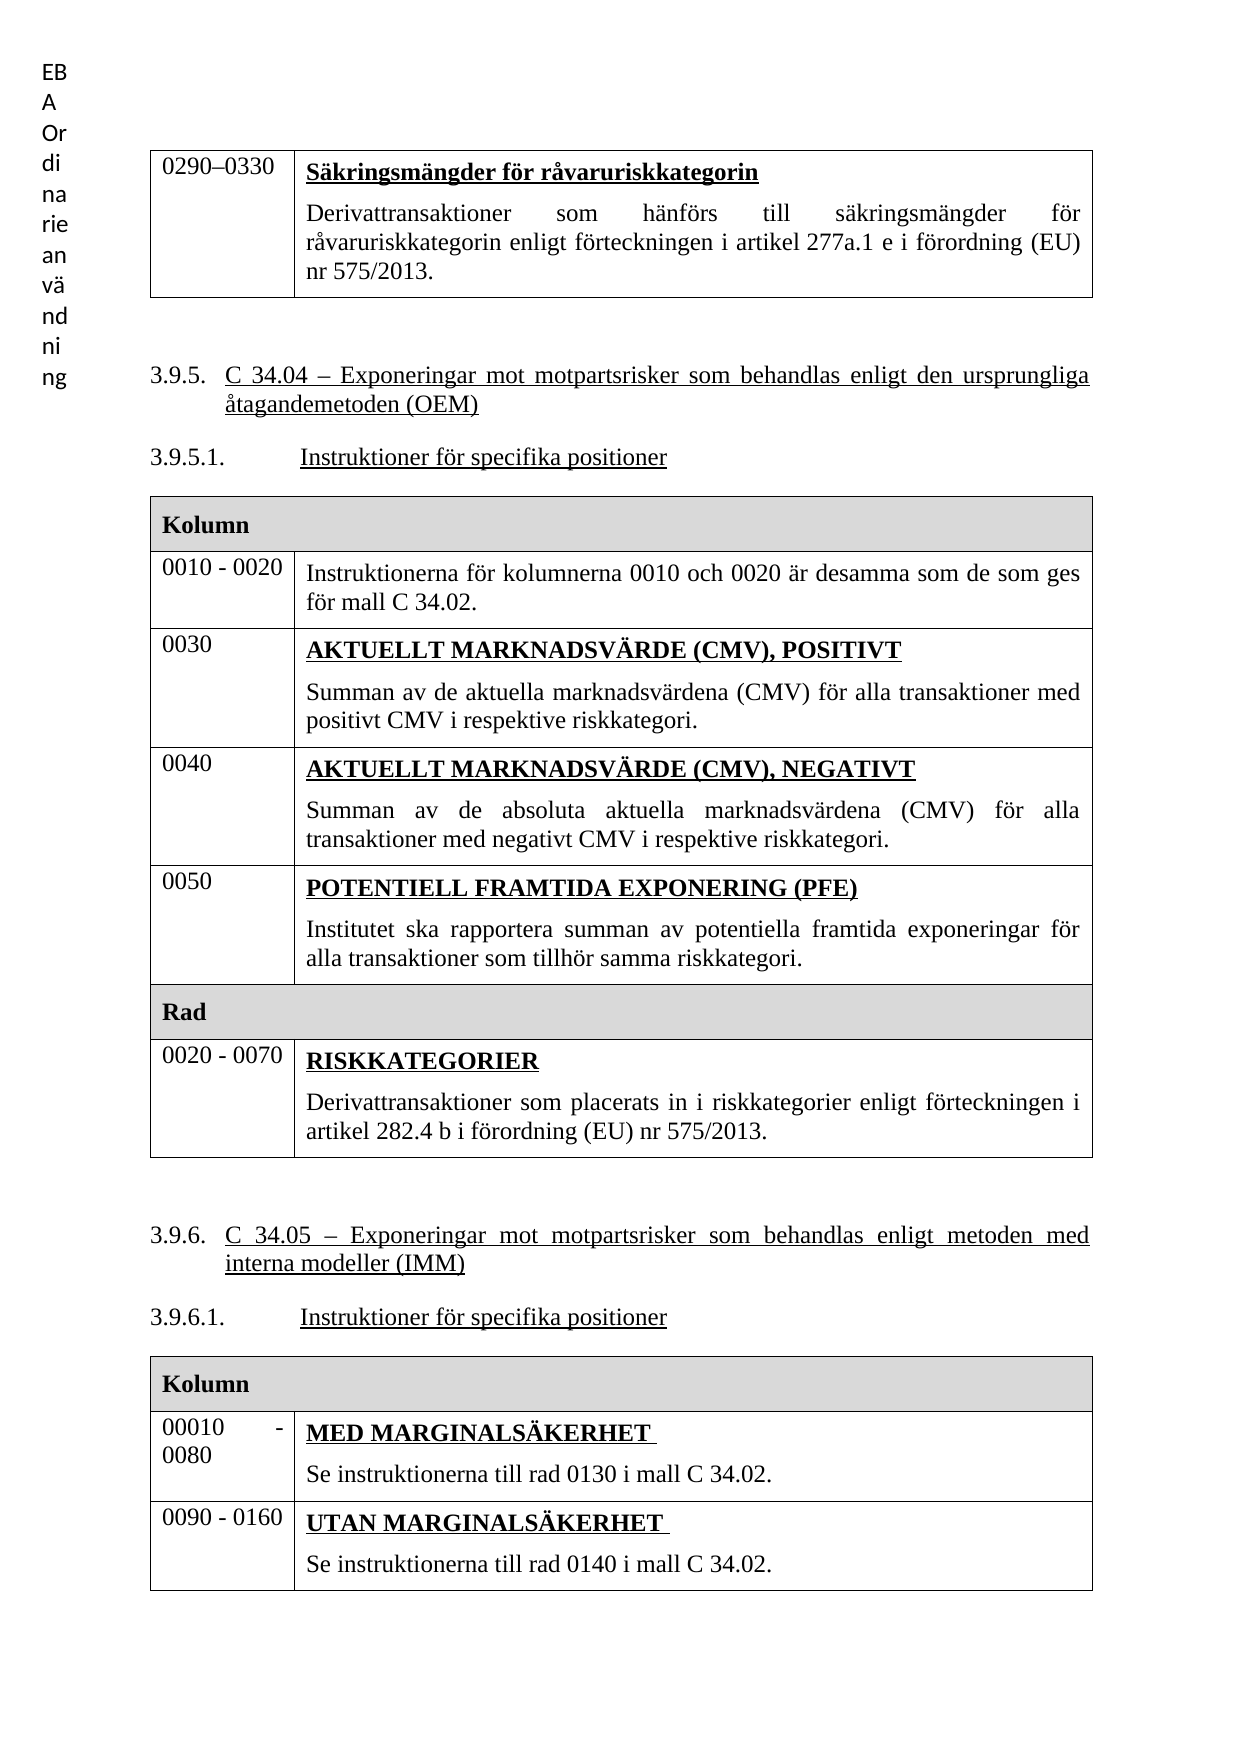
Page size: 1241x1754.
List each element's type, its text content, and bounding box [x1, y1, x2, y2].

table_cell POTENTIELL FRAMTIDA EXPONERING (PFE) Institutet ska rapportera summan av potentiella framtida exponeringar för alla transaktioner som tillhör samma riskkategori. [295, 866, 1092, 984]
table_header Kolumn [151, 497, 1092, 551]
table_cell 0030 [151, 629, 294, 747]
table_cell 0290–0330 [151, 151, 294, 297]
table_cell Rad [151, 985, 1092, 1039]
table_cell AKTUELLT MARKNADSVÄRDE (CMV), NEGATIVT Summan av de absoluta aktuella marknadsvärdena (CMV) för alla transaktioner med negativt CMV i respektive riskkategori. [295, 748, 1092, 865]
table_cell MED MARGINALSÄKERHET Se instruktionerna till rad 0130 i mall C 34.02. [295, 1412, 1092, 1501]
table_cell 0010 - 0020 [151, 552, 294, 628]
table_cell 0040 [151, 748, 294, 865]
table_header Kolumn [151, 1357, 1092, 1411]
table_cell Instruktionerna för kolumnerna 0010 och 0020 är desamma som de som ges för mall C 34.02. [295, 552, 1092, 628]
table_cell UTAN MARGINALSÄKERHET Se instruktionerna till rad 0140 i mall C 34.02. [295, 1502, 1092, 1590]
table_cell 0050 [151, 866, 294, 984]
list Instruktioner för specifika positioner [150, 1302, 1090, 1331]
list C 34.04 – Exponeringar mot motpartsrisker som behandlas enligt den ursprungliga åtagandemetoden (OEM) [150, 360, 1090, 417]
table_cell 0090 - 0160 [151, 1502, 294, 1590]
table_cell RISKKATEGORIER Derivattransaktioner som placerats in i riskkategorier enligt förteckningen i artikel 282.4 b i förordning (EU) nr 575/2013. [295, 1040, 1092, 1157]
list C 34.05 – Exponeringar mot motpartsrisker som behandlas enligt metoden med interna modeller (IMM) [150, 1220, 1090, 1277]
table_cell 0020 - 0070 [151, 1040, 294, 1157]
table_cell Säkringsmängder för råvaruriskkategorin Derivattransaktioner som hänförs till säkringsmängder för råvaruriskkategorin enligt förteckningen i artikel 277a.1 e i förordning (EU) nr 575/2013. [295, 151, 1092, 297]
list Instruktioner för specifika positioner [150, 442, 1090, 471]
table_cell AKTUELLT MARKNADSVÄRDE (CMV), POSITIVT Summan av de aktuella marknadsvärdena (CMV) för alla transaktioner med positivt CMV i respektive riskkategori. [295, 629, 1092, 747]
table_cell 00010 - 0080 [151, 1412, 294, 1501]
